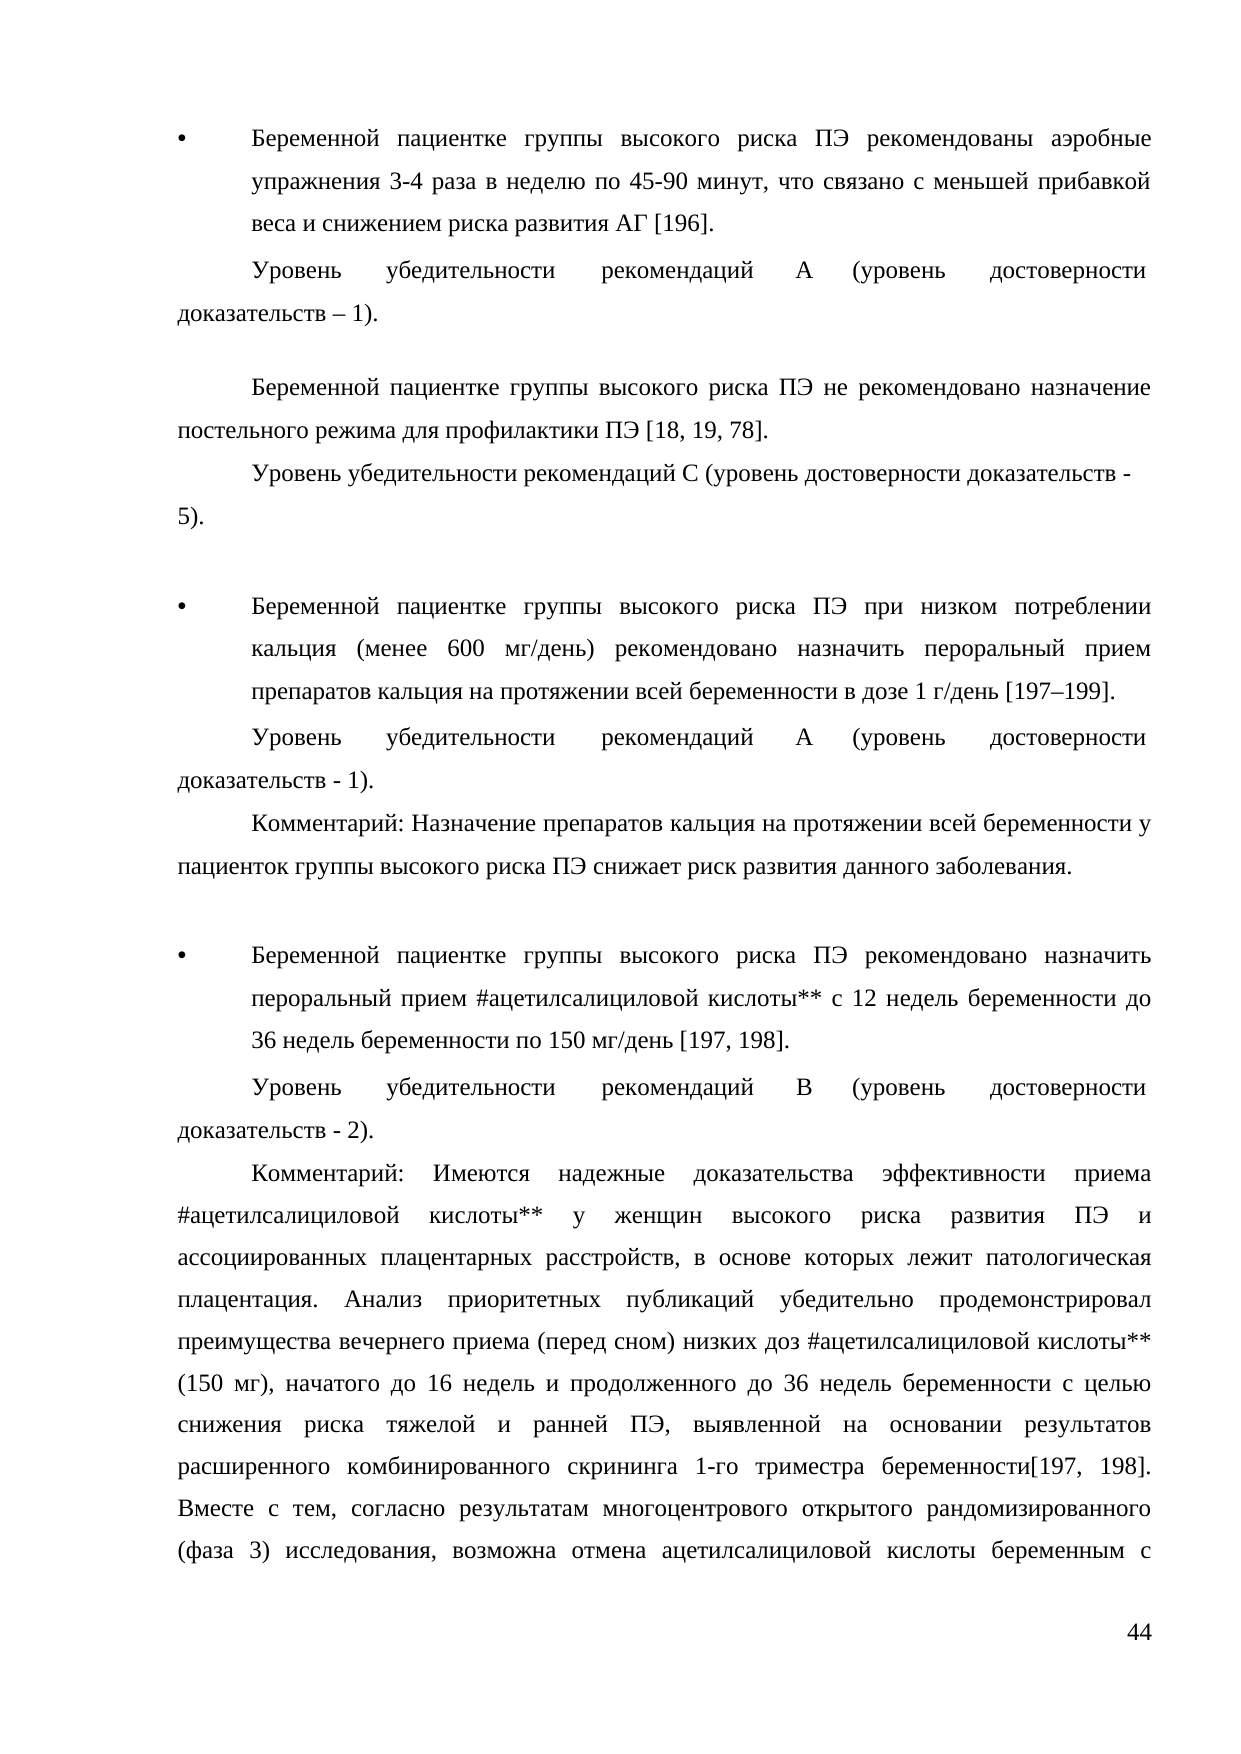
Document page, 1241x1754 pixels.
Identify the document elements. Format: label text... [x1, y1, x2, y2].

text Комментарий: Назначение препаратов кальция на протяжении всей беременности у пациенток группы высокого риска ПЭ снижает риск развития данного заболевания. [177, 808, 1152, 880]
text доказательств – 1). [177, 298, 1152, 327]
text доказательств - 2). [177, 1115, 1152, 1144]
list Беременной пациентке группы высокого риска ПЭ рекомендованы аэробные упражнения 3-4 раза в неделю по 45-90 минут, что связано с меньшей прибавкой веса и снижением риска развития АГ [196]. [177, 123, 1152, 237]
text Уровень убедительности рекомендаций A (уровень достоверности [177, 255, 1152, 284]
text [177, 1158, 1152, 1564]
text Уровень убедительности рекомендаций С (уровень достоверности доказательств - 5). [177, 458, 1152, 530]
list Беременной пациентке группы высокого риска ПЭ при низком потреблении кальция (менее 600 мг/день) рекомендовано назначить пероральный прием препаратов кальция на протяжении всей беременности в дозе 1 г/день [197–199]. [177, 591, 1152, 704]
list Беременной пациентке группы высокого риска ПЭ рекомендовано назначить пероральный прием #ацетилсалициловой кислоты** с 12 недель беременности до 36 недель беременности по 150 мг/день [197, 198]. [177, 940, 1152, 1054]
text доказательств - 1). [177, 765, 1152, 794]
text Уровень убедительности рекомендаций А (уровень достоверности [177, 722, 1152, 751]
text Уровень убедительности рекомендаций B (уровень достоверности [177, 1072, 1152, 1101]
text Беременной пациентке группы высокого риска ПЭ не рекомендовано назначение постельного режима для профилактики ПЭ [18, 19, 78]. [177, 372, 1152, 444]
